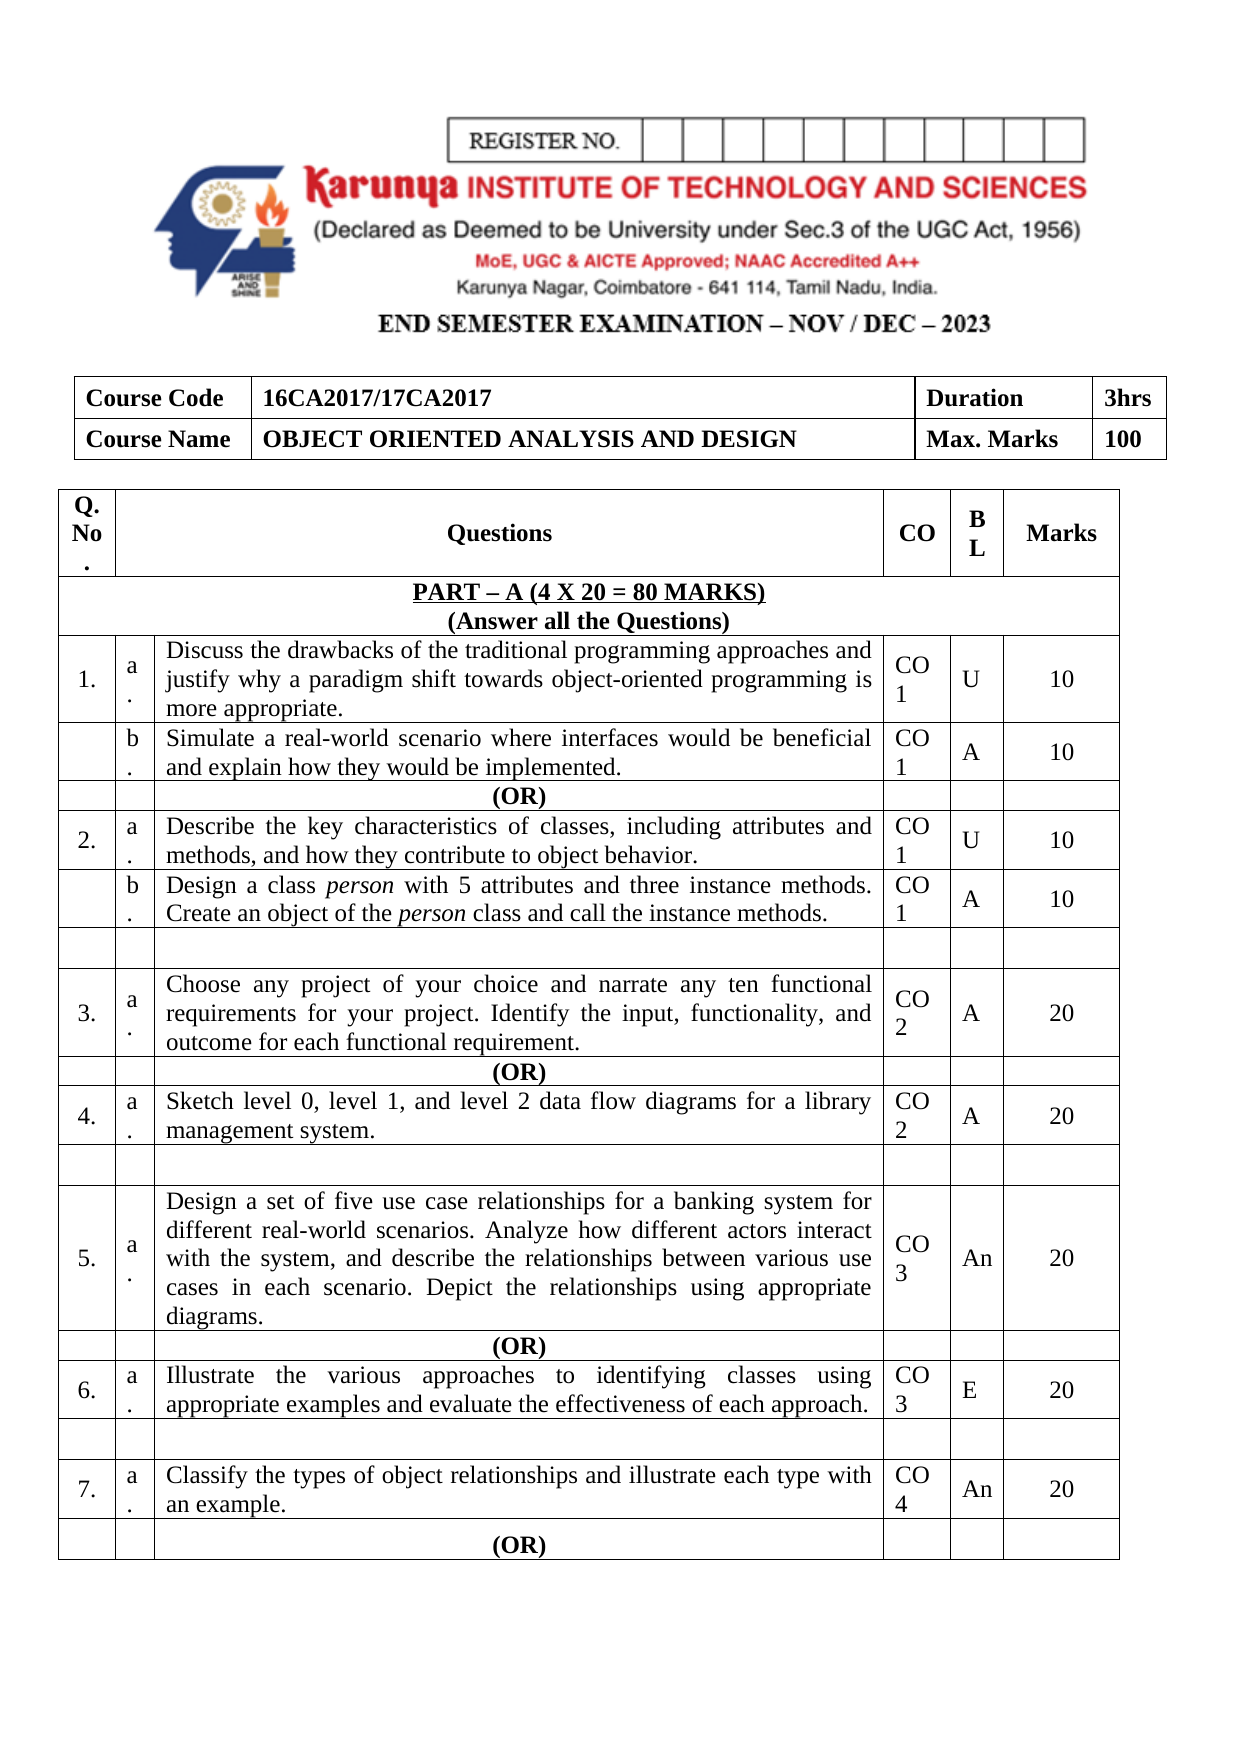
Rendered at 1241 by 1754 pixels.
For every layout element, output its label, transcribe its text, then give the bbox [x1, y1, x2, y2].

table_header 16CA2017/17CA2017 [252, 377, 914, 418]
table_cell (OR) [155, 1331, 883, 1359]
table_cell [116, 1057, 154, 1085]
table_cell CO2 [884, 969, 950, 1056]
table_cell Describe the key characteristics of classes, including attributes and methods, and how they contribute to object behavior. [155, 811, 883, 869]
table_cell (OR) [155, 1519, 883, 1559]
table_cell CO3 [884, 1186, 950, 1330]
table_cell Choose any project of your choice and narrate any ten functional requirements for your project. Identify the input, functionality, and outcome for each functional requirement. [155, 969, 883, 1056]
table_cell 2. [59, 811, 115, 869]
table_cell [1004, 1057, 1119, 1085]
table_cell [951, 1331, 1003, 1359]
table_cell [951, 781, 1003, 810]
table_cell [155, 928, 883, 968]
table_cell [884, 781, 950, 810]
table_cell [1004, 1419, 1119, 1459]
table_cell Design a set of five use case relationships for a banking system for different real-world scenarios. Analyze how different actors interact with the system, and describe the relationships between various use cases in each scenario. Depict the relationships using appropriate diagrams. [155, 1186, 883, 1330]
table_cell [951, 1519, 1003, 1559]
table_cell Course Name [75, 419, 251, 459]
table_cell 4. [59, 1086, 115, 1144]
table_cell 100 [1093, 419, 1166, 459]
table_cell [116, 1331, 154, 1359]
table_cell [59, 1519, 115, 1559]
table_cell A [951, 870, 1003, 927]
table_cell [59, 781, 115, 810]
table_cell U [951, 811, 1003, 869]
table_cell a. [116, 1086, 154, 1144]
table_cell [1004, 1519, 1119, 1559]
table_cell 20 [1004, 1460, 1119, 1518]
table_cell Sketch level 0, level 1, and level 2 data flow diagrams for a library management system. [155, 1086, 883, 1144]
table_cell [1004, 928, 1119, 968]
table_cell Discuss the drawbacks of the traditional programming approaches and justify why a paradigm shift towards object-oriented programming is more appropriate. [155, 636, 883, 722]
table_header 3hrs [1093, 377, 1166, 418]
table_cell 20 [1004, 1361, 1119, 1418]
table_cell Design a class person with 5 attributes and three instance methods. Create an object of the person class and call the instance methods. [155, 870, 883, 927]
table_cell a. [116, 1186, 154, 1330]
table_cell [884, 1057, 950, 1085]
table_cell E [951, 1361, 1003, 1418]
table_header CO [884, 490, 950, 576]
table_cell [116, 1145, 154, 1185]
table_header BL [951, 490, 1003, 576]
table_header Marks [1004, 490, 1119, 576]
table_cell [1004, 1145, 1119, 1185]
table_cell [951, 1145, 1003, 1185]
table_cell [884, 1419, 950, 1459]
table_cell 10 [1004, 636, 1119, 722]
table_cell A [951, 969, 1003, 1056]
table_cell [116, 928, 154, 968]
table_cell [59, 723, 115, 780]
table_cell [884, 1519, 950, 1559]
table_header Course Code [75, 377, 251, 418]
picture [150, 89, 1091, 348]
table_cell a. [116, 636, 154, 722]
table_cell [884, 1145, 950, 1185]
table_header Q. No. [59, 490, 115, 576]
table_header Questions [116, 490, 883, 576]
table_cell a. [116, 1361, 154, 1418]
table_cell 3. [59, 969, 115, 1056]
table_cell b. [116, 870, 154, 927]
table_cell CO1 [884, 870, 950, 927]
table_cell [59, 1331, 115, 1359]
table_cell [155, 1419, 883, 1459]
table_cell [1004, 1331, 1119, 1359]
table_cell CO1 [884, 811, 950, 869]
table_cell Classify the types of object relationships and illustrate each type with an example. [155, 1460, 883, 1518]
table_cell [884, 1331, 950, 1359]
table_cell An [951, 1460, 1003, 1518]
table_header Duration [916, 377, 1092, 418]
table_cell a. [116, 969, 154, 1056]
table_cell Illustrate the various approaches to identifying classes using appropriate examples and evaluate the effectiveness of each approach. [155, 1361, 883, 1418]
table_cell A [951, 1086, 1003, 1144]
table_cell PART – A (4 X 20 = 80 MARKS) (Answer all the Questions) [59, 577, 1119, 634]
table_cell CO1 [884, 723, 950, 780]
table_cell [59, 1057, 115, 1085]
table_cell A [951, 723, 1003, 780]
table_cell [116, 781, 154, 810]
table_cell [155, 1145, 883, 1185]
table_cell 1. [59, 636, 115, 722]
table_cell a. [116, 811, 154, 869]
table_cell 20 [1004, 969, 1119, 1056]
table_cell [884, 928, 950, 968]
table_cell [59, 870, 115, 927]
table_cell (OR) [155, 1057, 883, 1085]
table_cell [116, 1419, 154, 1459]
table_cell a. [116, 1460, 154, 1518]
table_cell CO2 [884, 1086, 950, 1144]
table_cell 6. [59, 1361, 115, 1418]
table_cell An [951, 1186, 1003, 1330]
table_cell 20 [1004, 1186, 1119, 1330]
table_cell 5. [59, 1186, 115, 1330]
table_cell 20 [1004, 1086, 1119, 1144]
table_cell [951, 1419, 1003, 1459]
table_cell CO1 [884, 636, 950, 722]
table_cell CO3 [884, 1361, 950, 1418]
table_cell [1004, 781, 1119, 810]
table_cell OBJECT ORIENTED ANALYSIS AND DESIGN [252, 419, 914, 459]
table_cell CO4 [884, 1460, 950, 1518]
table_cell (OR) [155, 781, 883, 810]
table_cell b. [116, 723, 154, 780]
table_cell 10 [1004, 811, 1119, 869]
table_cell [59, 1145, 115, 1185]
table_cell 10 [1004, 870, 1119, 927]
table_cell Max. Marks [916, 419, 1092, 459]
table_cell 7. [59, 1460, 115, 1518]
table_cell [951, 1057, 1003, 1085]
table_cell 10 [1004, 723, 1119, 780]
table_cell Simulate a real-world scenario where interfaces would be beneficial and explain how they would be implemented. [155, 723, 883, 780]
table_cell [59, 1419, 115, 1459]
table_cell [59, 928, 115, 968]
table_cell [951, 928, 1003, 968]
table_cell [116, 1519, 154, 1559]
table_cell U [951, 636, 1003, 722]
